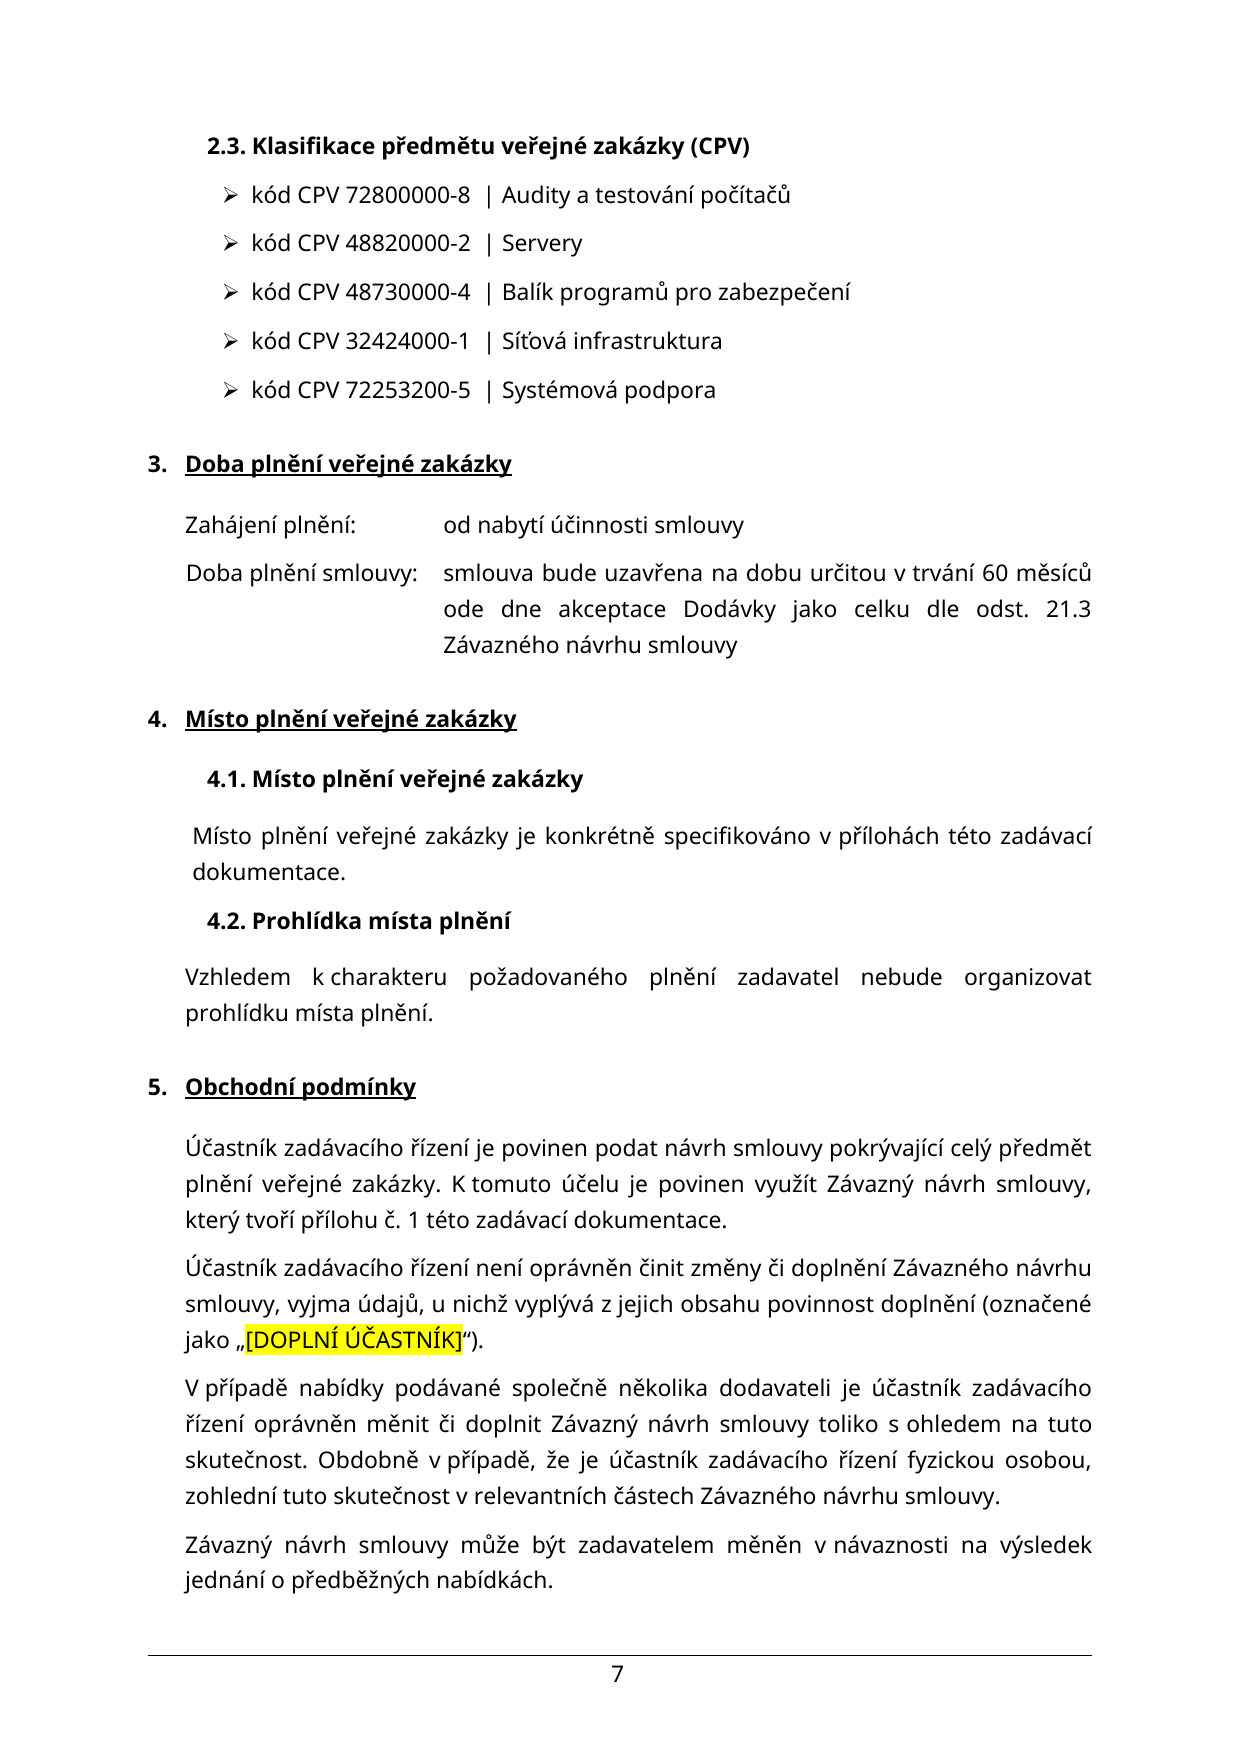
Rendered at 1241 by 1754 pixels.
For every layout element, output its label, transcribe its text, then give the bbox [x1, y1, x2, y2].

list kód CPV 48730000-4 | Balík programů pro zabezpečení [222, 276, 1092, 307]
subtitle Klasifikace předmětu veřejné zakázky (CPV) [207, 130, 1092, 161]
list kód CPV 32424000-1 | Síťová infrastruktura [222, 325, 1092, 356]
subtitle Účastník zadávacího řízení není oprávněn činit změny či doplnění Závazného návrhu smlouvy, vyjma údajů, u nichž vyplývá z jejich obsahu povinnost doplnění (označené jako „[DOPLNÍ ÚČASTNÍK]“). [185, 1252, 1092, 1355]
text Doba plnění smlouvy: smlouva bude uzavřena na dobu určitou v trvání 60 měsíců ode dne akceptace Dodávky jako celku dle odst. 21.3 Závazného návrhu smlouvy [186, 557, 1092, 660]
text Vzhledem k charakteru požadovaného plnění zadavatel nebude organizovat prohlídku místa plnění. [185, 961, 1092, 1028]
text Místo plnění veřejné zakázky je konkrétně specifikováno v přílohách této zadávací dokumentace. [192, 820, 1092, 887]
subtitle Místo plnění veřejné zakázky [207, 763, 1092, 795]
list kód CPV 72253200-5 | Systémová podpora [222, 374, 1092, 405]
list kód CPV 72800000-8 | Audity a testování počítačů [222, 178, 1092, 210]
subtitle Obchodní podmínky [148, 1071, 1092, 1102]
subtitle Místo plnění veřejné zakázky [148, 702, 1092, 734]
subtitle Zahájení plnění: od nabytí účinnosti smlouvy [148, 509, 1092, 540]
subtitle V případě nabídky podávané společně několika dodavateli je účastník zadávacího řízení oprávněn měnit či doplnit Závazný návrh smlouvy toliko s ohledem na tuto skutečnost. Obdobně v případě, že je účastník zadávacího řízení fyzickou osobou, zohlední tuto skutečnost v relevantních částech Závazného návrhu smlouvy. [185, 1372, 1092, 1511]
list Prohlídka místa plnění [207, 904, 1092, 936]
subtitle Účastník zadávacího řízení je povinen podat návrh smlouvy pokrývající celý předmět plnění veřejné zakázky. K tomuto účelu je povinen využít Závazný návrh smlouvy, který tvoří přílohu č. 1 této zadávací dokumentace. [185, 1132, 1092, 1235]
list kód CPV 48820000-2 | Servery [222, 227, 1092, 259]
subtitle Závazný návrh smlouvy může být zadavatelem měněn v návaznosti na výsledek jednání o předběžných nabídkách. [185, 1528, 1092, 1596]
subtitle Doba plnění veřejné zakázky [148, 448, 959, 479]
